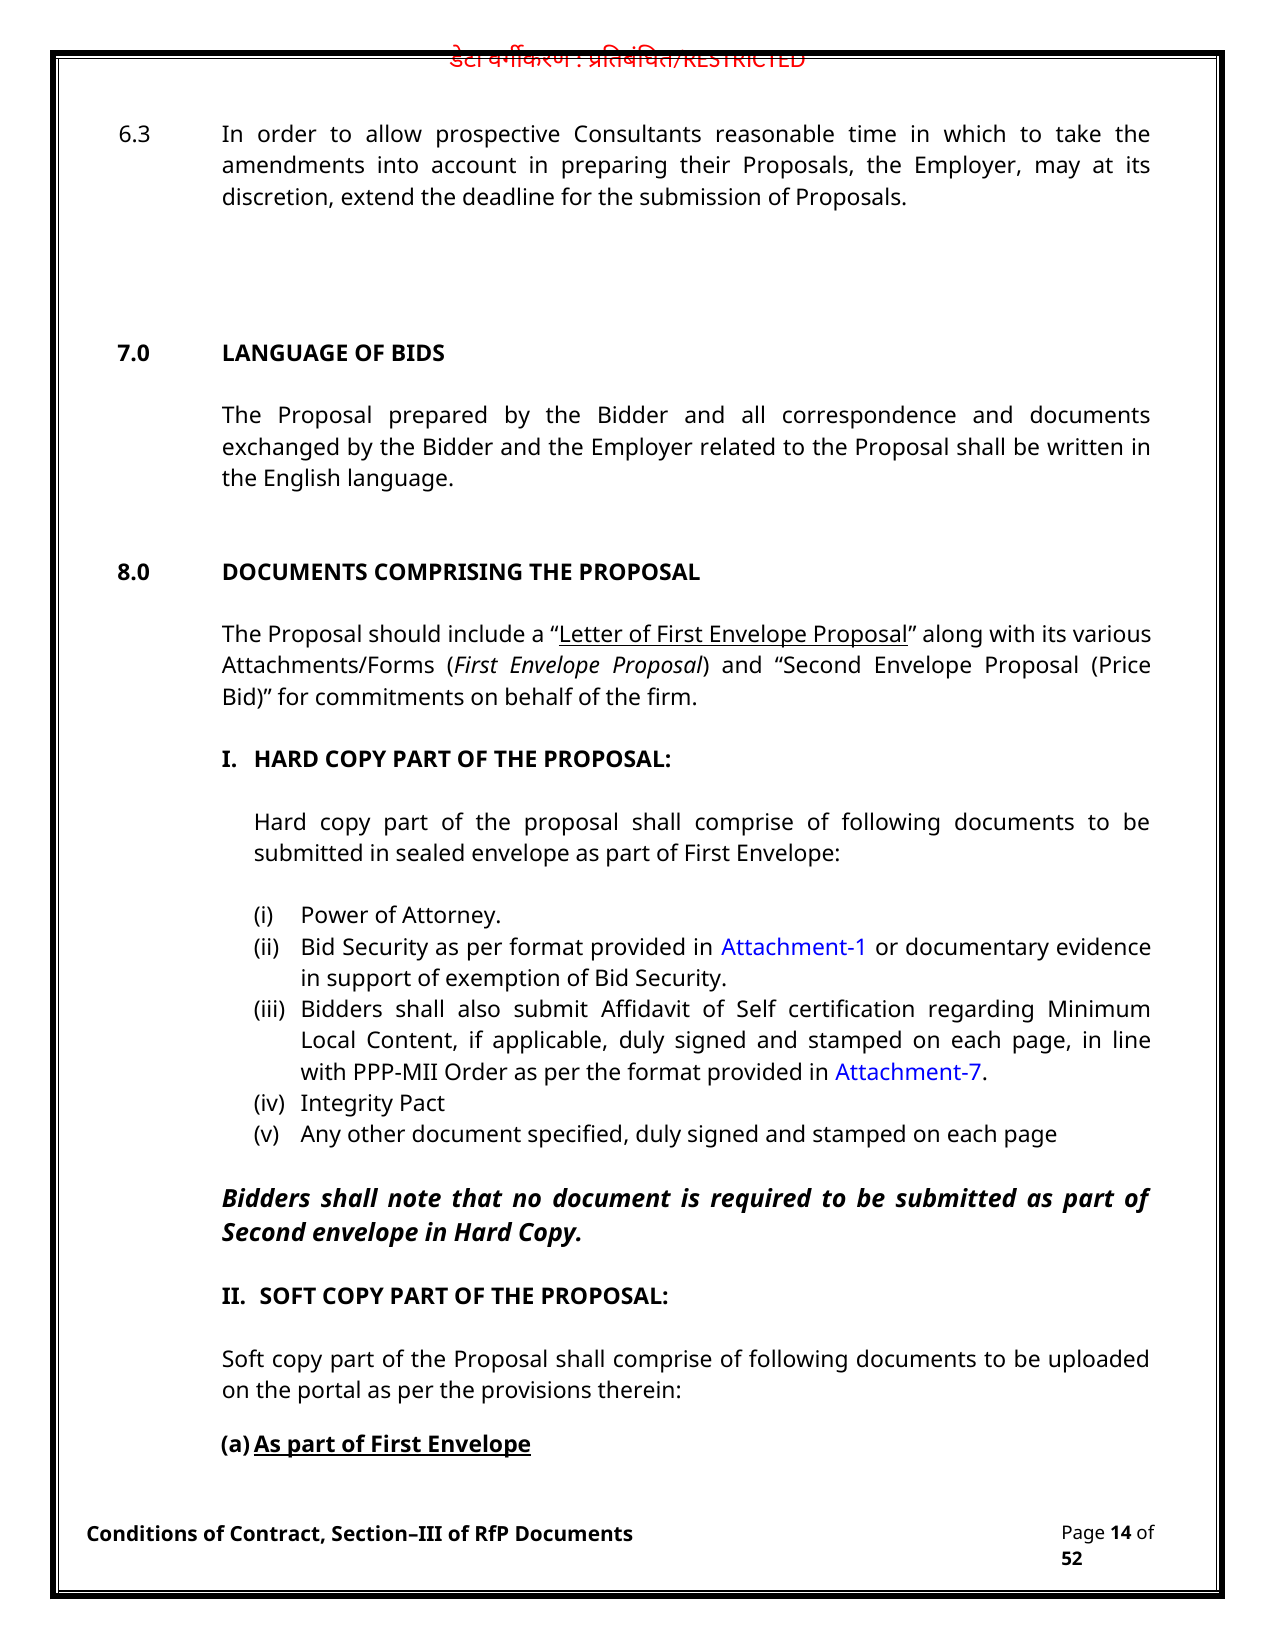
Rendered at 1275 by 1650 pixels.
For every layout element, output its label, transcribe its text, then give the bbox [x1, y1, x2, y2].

text The Proposal should include a “Letter of First Envelope Proposal” along with its various Attachments/Forms (First Envelope Proposal) and “Second Envelope Proposal (Price Bid)” for commitments on behalf of the firm. [118, 618, 1152, 712]
text Hard copy part of the proposal shall comprise of following documents to be submitted in sealed envelope as part of First Envelope: [253, 806, 1152, 868]
list Any other document specified, duly signed and stamped on each page [253, 1118, 1152, 1149]
text Soft copy part of the Proposal shall comprise of following documents to be uploaded on the portal as per the provisions therein: [222, 1343, 1152, 1405]
text 7.0 LANGUAGE OF BIDS [117, 337, 1152, 368]
list Power of Attorney. [253, 899, 1152, 931]
list As part of First Envelope [221, 1428, 1152, 1459]
text Bidders shall note that no document is required to be submitted as part of Second envelope in Hard Copy. [222, 1181, 1152, 1249]
list Bid Security as per format provided in Attachment-1 or documentary evidence in support of exemption of Bid Security. [253, 931, 1152, 993]
text 8.0 DOCUMENTS COMPRISING THE PROPOSAL [117, 556, 1152, 587]
list HARD COPY PART OF THE PROPOSAL: [222, 743, 1152, 774]
text 6.3 In order to allow prospective Consultants reasonable time in which to take the amendments into account in preparing their Proposals, the Employer, may at its discretion, extend the deadline for the submission of Proposals. [118, 118, 1152, 212]
list Integrity Pact [253, 1087, 1152, 1118]
text The Proposal prepared by the Bidder and all correspondence and documents exchanged by the Bidder and the Employer related to the Proposal shall be written in the English language. [117, 399, 1152, 493]
list SOFT COPY PART OF THE PROPOSAL: [222, 1280, 1152, 1311]
list Bidders shall also submit Affidavit of Self certification regarding Minimum Local Content, if applicable, duly signed and stamped on each page, in line with PPP-MII Order as per the format provided in Attachment-7. [253, 993, 1152, 1087]
